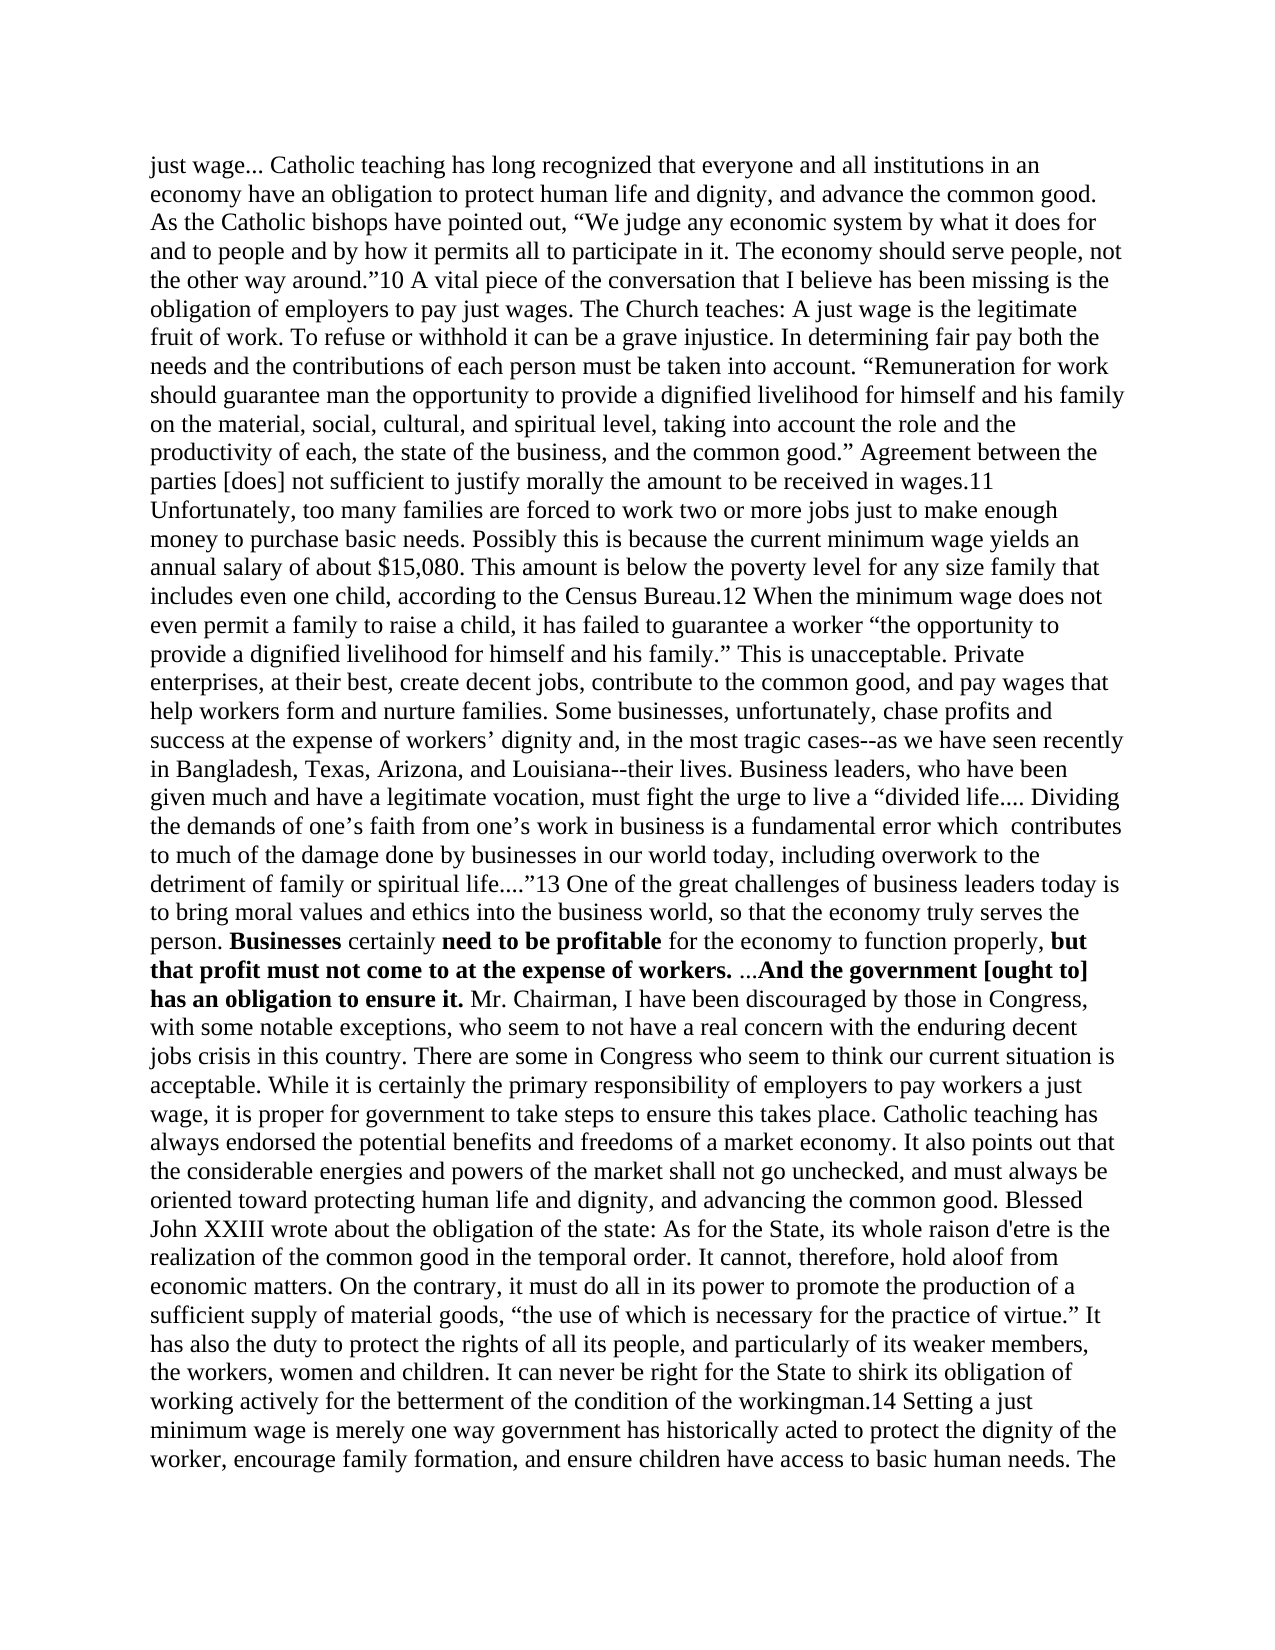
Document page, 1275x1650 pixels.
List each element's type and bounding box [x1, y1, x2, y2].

text [150, 150, 1125, 1472]
